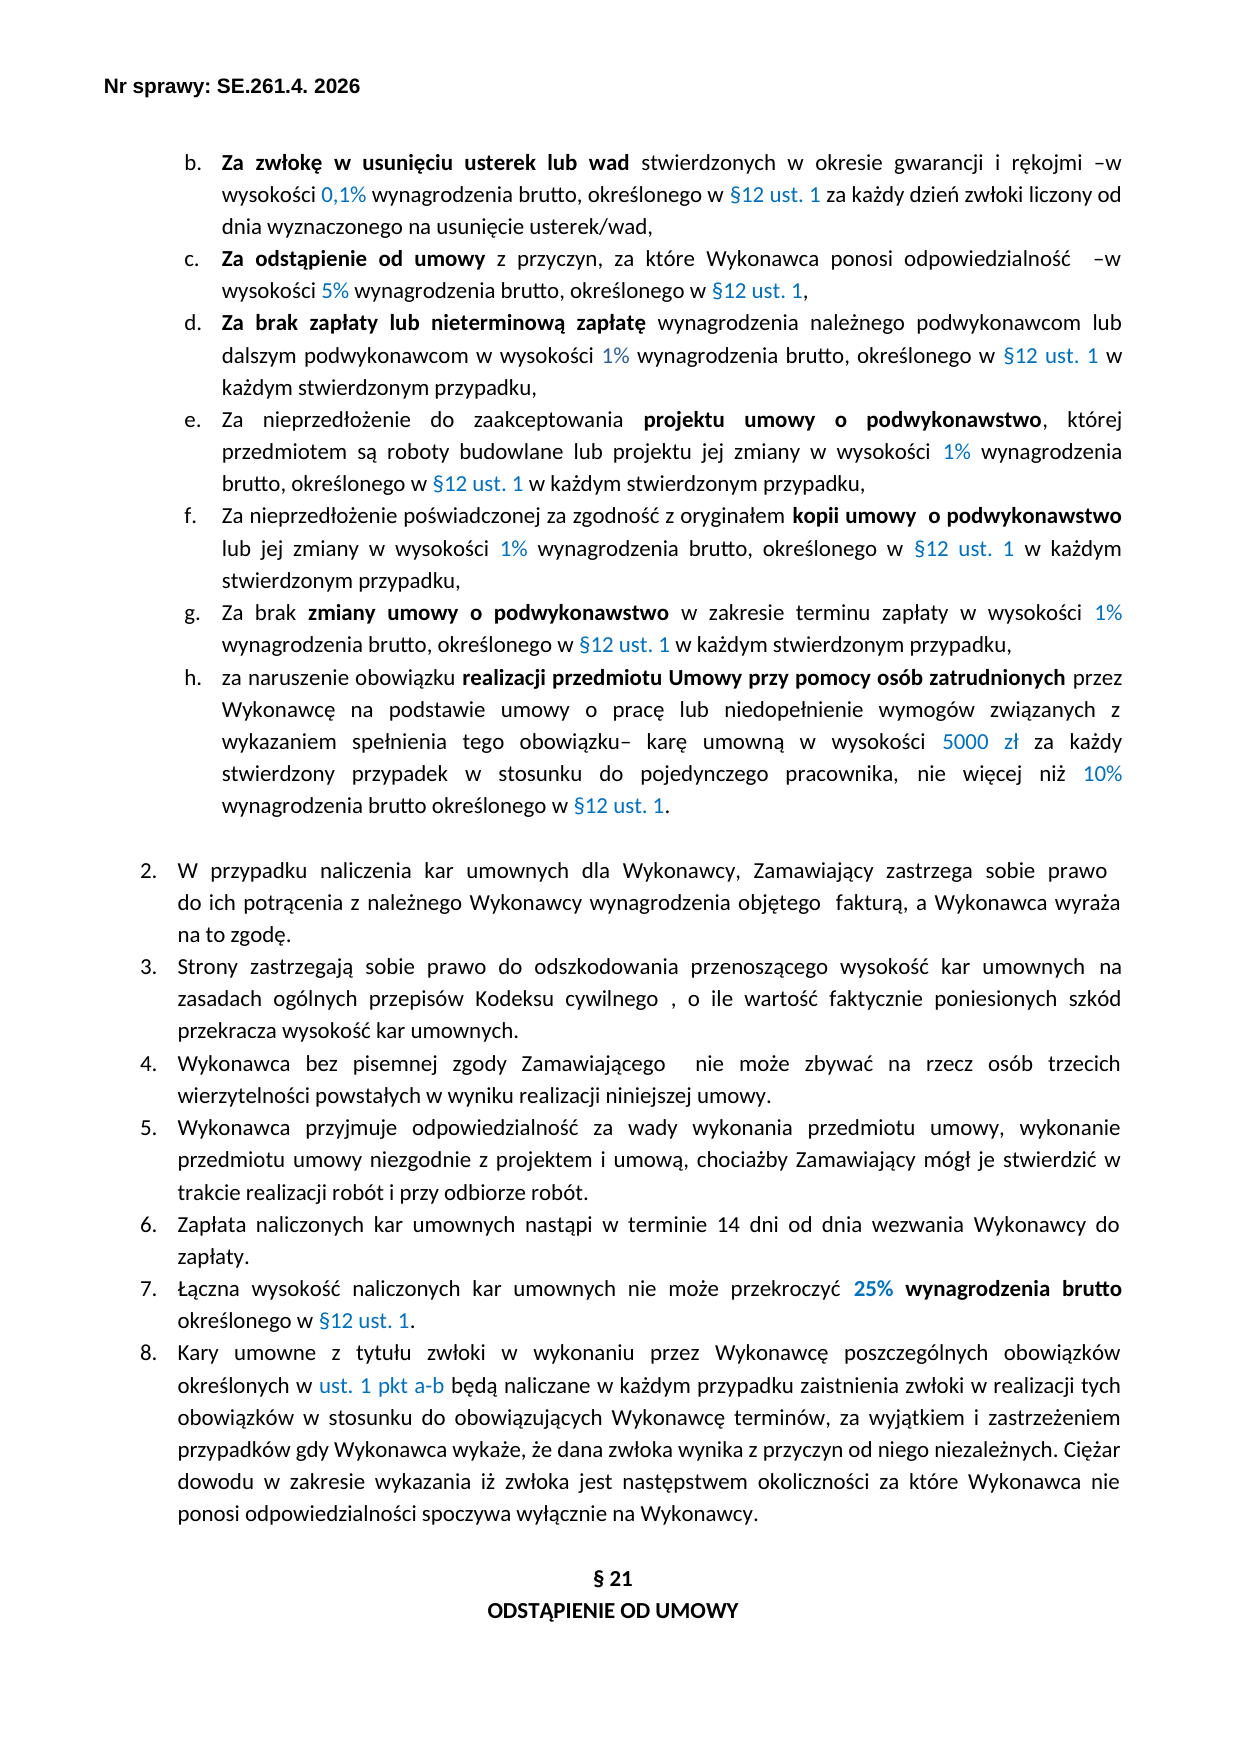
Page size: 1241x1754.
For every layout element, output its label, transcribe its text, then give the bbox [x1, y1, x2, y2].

text ODSTĄPIENIE OD UMOWY [103, 1596, 1122, 1624]
list Za nieprzedłożenie do zaakceptowania projektu umowy o podwykonawstwo, której przedmiotem są roboty budowlane lub projektu jej zmiany w wysokości 1% wynagrodzenia brutto, określonego w §12 ust. 1 w każdym stwierdzonym przypadku, [184, 405, 1122, 497]
list za naruszenie obowiązku realizacji przedmiotu Umowy przy pomocy osób zatrudnionych przez Wykonawcę na podstawie umowy o pracę lub niedopełnienie wymogów związanych z wykazaniem spełnienia tego obowiązku– karę umowną w wysokości 5000 zł za każdy stwierdzony przypadek w stosunku do pojedynczego pracownika, nie więcej niż 10% wynagrodzenia brutto określonego w §12 ust. 1. [184, 663, 1122, 819]
list Strony zastrzegają sobie prawo do odszkodowania przenoszącego wysokość kar umownych na zasadach ogólnych przepisów Kodeksu cywilnego , o ile wartość faktycznie poniesionych szkód przekracza wysokość kar umownych. [140, 952, 1122, 1045]
list Za odstąpienie od umowy z przyczyn, za które Wykonawca ponosi odpowiedzialność –w wysokości 5% wynagrodzenia brutto, określonego w §12 ust. 1, [184, 244, 1122, 304]
list Wykonawca bez pisemnej zgody Zamawiającego nie może zbywać na rzecz osób trzecich wierzytelności powstałych w wyniku realizacji niniejszej umowy. [140, 1049, 1122, 1109]
list Za zwłokę w usunięciu usterek lub wad stwierdzonych w okresie gwarancji i rękojmi –w wysokości 0,1% wynagrodzenia brutto, określonego w §12 ust. 1 za każdy dzień zwłoki liczony od dnia wyznaczonego na usunięcie usterek/wad, [184, 148, 1122, 240]
list Za brak zmiany umowy o podwykonawstwo w zakresie terminu zapłaty w wysokości 1% wynagrodzenia brutto, określonego w §12 ust. 1 w każdym stwierdzonym przypadku, [184, 598, 1122, 658]
list Łączna wysokość naliczonych kar umownych nie może przekroczyć 25% wynagrodzenia brutto określonego w §12 ust. 1. [140, 1274, 1122, 1334]
text § 21 [103, 1564, 1122, 1592]
list W przypadku naliczenia kar umownych dla Wykonawcy, Zamawiający zastrzega sobie prawo do ich potrącenia z należnego Wykonawcy wynagrodzenia objętego fakturą, a Wykonawca wyraża na to zgodę. [140, 856, 1122, 948]
list Kary umowne z tytułu zwłoki w wykonaniu przez Wykonawcę poszczególnych obowiązków określonych w ust. 1 pkt a-b będą naliczane w każdym przypadku zaistnienia zwłoki w realizacji tych obowiązków w stosunku do obowiązujących Wykonawcę terminów, za wyjątkiem i zastrzeżeniem przypadków gdy Wykonawca wykaże, że dana zwłoka wynika z przyczyn od niego niezależnych. Ciężar dowodu w zakresie wykazania iż zwłoka jest następstwem okoliczności za które Wykonawca nie ponosi odpowiedzialności spoczywa wyłącznie na Wykonawcy. [140, 1338, 1122, 1527]
list Zapłata naliczonych kar umownych nastąpi w terminie 14 dni od dnia wezwania Wykonawcy do zapłaty. [140, 1210, 1122, 1270]
list Wykonawca przyjmuje odpowiedzialność za wady wykonania przedmiotu umowy, wykonanie przedmiotu umowy niezgodnie z projektem i umową, chociażby Zamawiający mógł je stwierdzić w trakcie realizacji robót i przy odbiorze robót. [140, 1113, 1122, 1206]
list Za nieprzedłożenie poświadczonej za zgodność z oryginałem kopii umowy o podwykonawstwo lub jej zmiany w wysokości 1% wynagrodzenia brutto, określonego w §12 ust. 1 w każdym stwierdzonym przypadku, [184, 502, 1122, 594]
list Za brak zapłaty lub nieterminową zapłatę wynagrodzenia należnego podwykonawcom lub dalszym podwykonawcom w wysokości 1% wynagrodzenia brutto, określonego w §12 ust. 1 w każdym stwierdzonym przypadku, [184, 308, 1122, 401]
